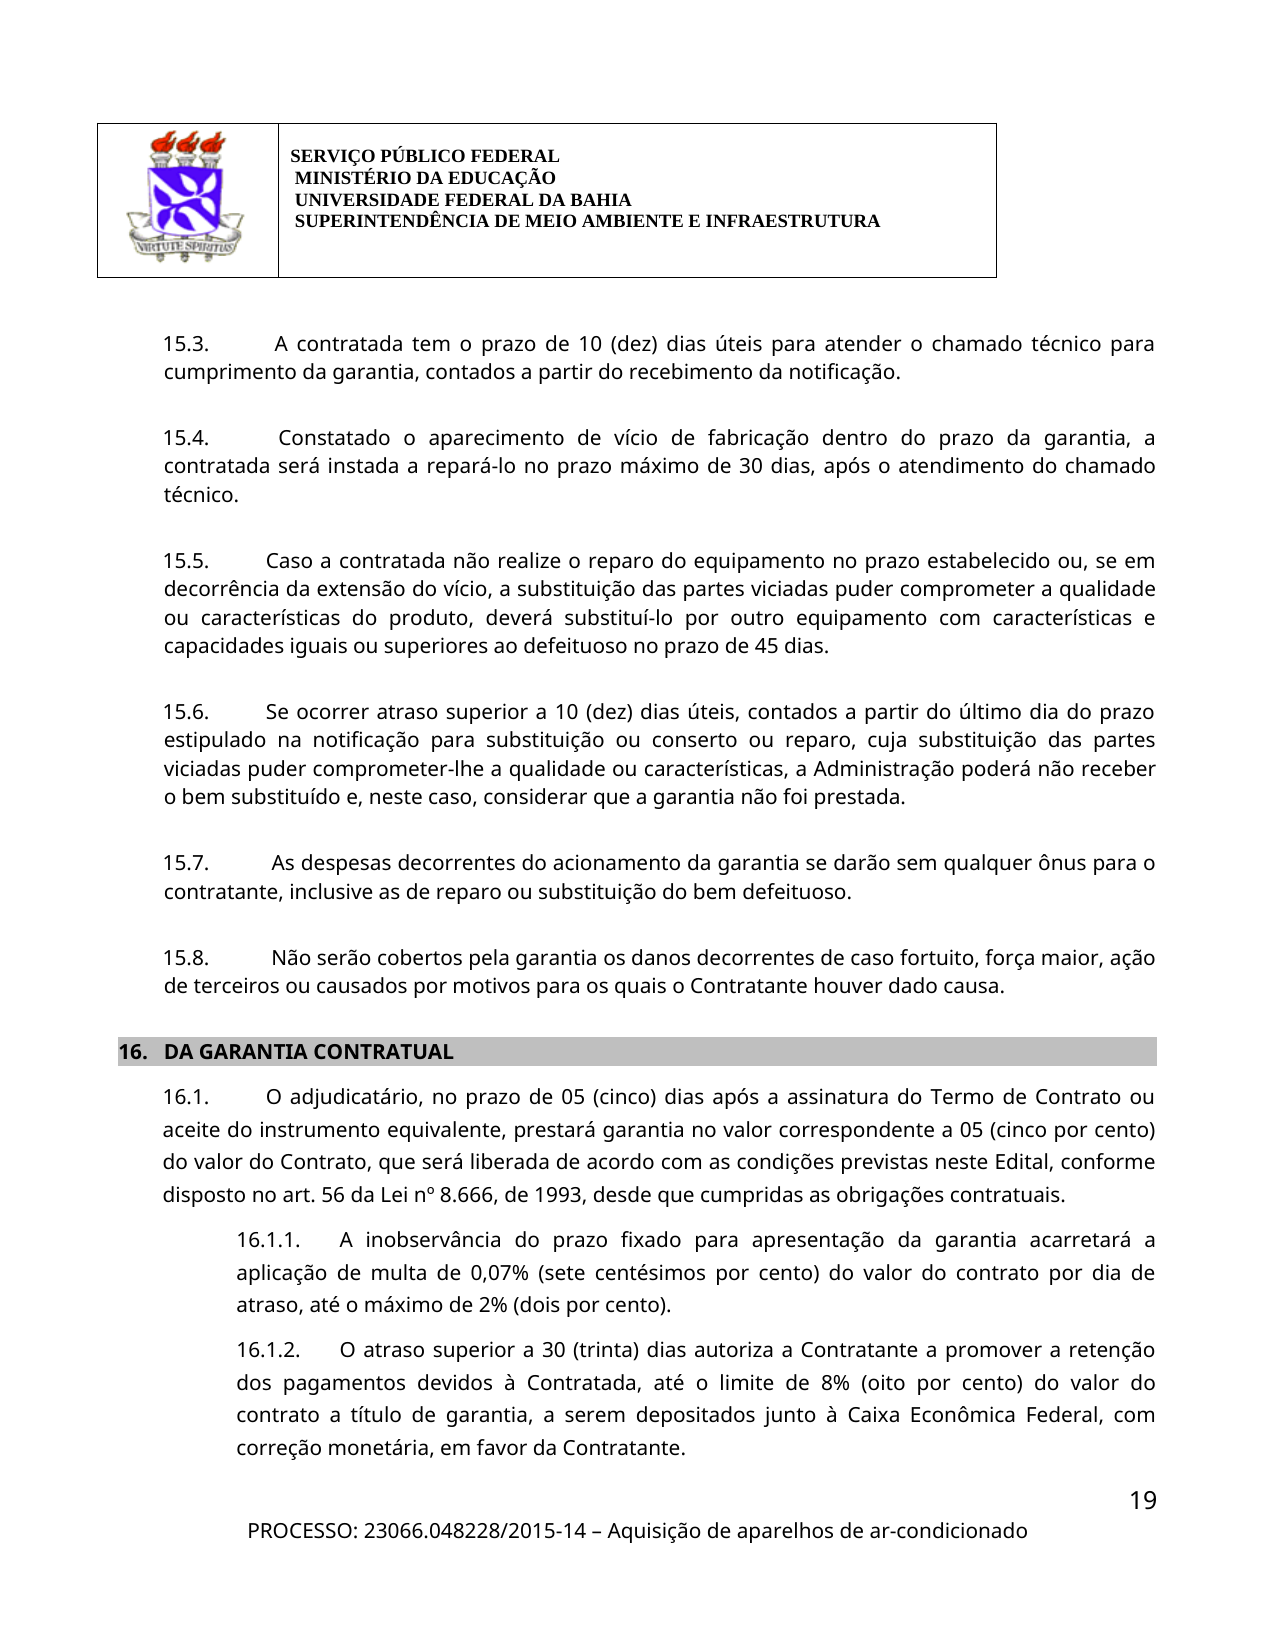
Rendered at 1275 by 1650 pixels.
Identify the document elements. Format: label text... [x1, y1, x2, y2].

list Não serão cobertos pela garantia os danos decorrentes de caso fortuito, força maior, ação de terceiros ou causados por motivos para os quais o Contratante houver dado causa. [162, 943, 1157, 999]
list A contratada tem o prazo de 10 (dez) dias úteis para atender o chamado técnico para cumprimento da garantia, contados a partir do recebimento da notificação. [162, 329, 1157, 386]
picture [125, 128, 246, 266]
list Se ocorrer atraso superior a 10 (dez) dias úteis, contados a partir do último dia do prazo estipulado na notificação para substituição ou conserto ou reparo, cuja substituição das partes viciadas puder comprometer-lhe a qualidade ou características, a Administração poderá não receber o bem substituído e, neste caso, considerar que a garantia não foi prestada. [162, 697, 1157, 811]
list DA GARANTIA CONTRATUAL [118, 1037, 1157, 1066]
list Constatado o aparecimento de vício de fabricação dentro do prazo da garantia, a contratada será instada a repará-lo no prazo máximo de 30 dias, após o atendimento do chamado técnico. [162, 423, 1157, 508]
list O adjudicatário, no prazo de 05 (cinco) dias após a assinatura do Termo de Contrato ou aceite do instrumento equivalente, prestará garantia no valor correspondente a 05 (cinco por cento) do valor do Contrato, que será liberada de acordo com as condições previstas neste Edital, conforme disposto no art. 56 da Lei nº 8.666, de 1993, desde que cumpridas as obrigações contratuais. [162, 1082, 1157, 1208]
list As despesas decorrentes do acionamento da garantia se darão sem qualquer ônus para o contratante, inclusive as de reparo ou substituição do bem defeituoso. [162, 848, 1157, 905]
list O atraso superior a 30 (trinta) dias autoriza a Contratante a promover a retenção dos pagamentos devidos à Contratada, até o limite de 8% (oito por cento) do valor do contrato a título de garantia, a serem depositados junto à Caixa Econômica Federal, com correção monetária, em favor da Contratante. [236, 1335, 1157, 1462]
list Caso a contratada não realize o reparo do equipamento no prazo estabelecido ou, se em decorrência da extensão do vício, a substituição das partes viciadas puder comprometer a qualidade ou características do produto, deverá substituí-lo por outro equipamento com características e capacidades iguais ou superiores ao defeituoso no prazo de 45 dias. [162, 546, 1157, 659]
list A inobservância do prazo fixado para apresentação da garantia acarretará a aplicação de multa de 0,07% (sete centésimos por cento) do valor do contrato por dia de atraso, até o máximo de 2% (dois por cento). [236, 1225, 1157, 1319]
